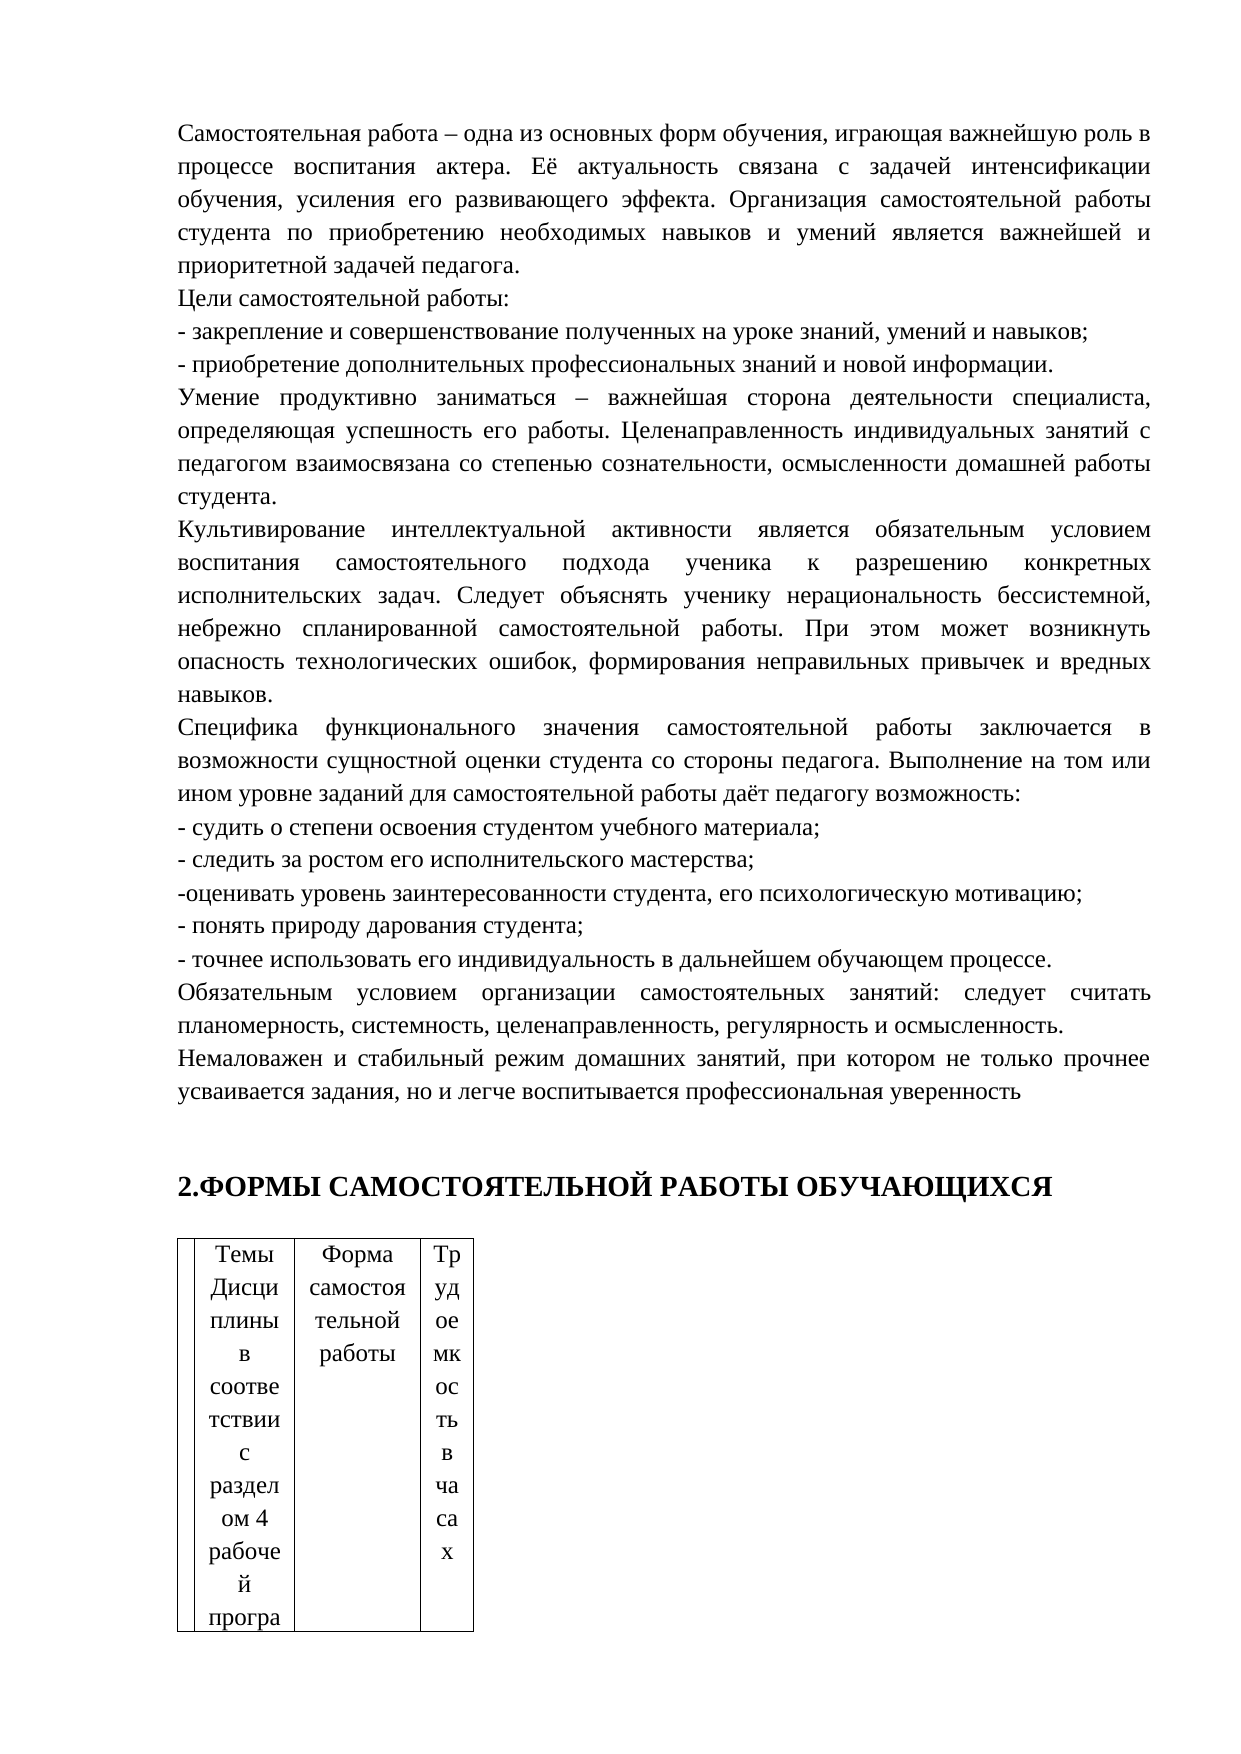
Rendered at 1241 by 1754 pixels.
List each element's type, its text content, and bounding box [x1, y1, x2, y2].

table_header № п/п [178, 1239, 194, 1631]
text - закрепление и совершенствование полученных на уроке знаний, умений и навыков; [177, 316, 1152, 345]
text Обязательным условием организации самостоятельных занятий: следует считать планомерность, системность, целенаправленность, регулярность и осмысленность. [177, 977, 1152, 1038]
text - следить за ростом его исполнительского мастерства; [177, 844, 1152, 873]
text Цели самостоятельной работы: [177, 283, 1152, 312]
text Культивирование интеллектуальной активности является обязательным условием воспитания самостоятельного подхода ученика к разрешению конкретных исполнительских задач. Следует объяснять ученику нерациональность бессистемной, небрежно спланированной самостоятельной работы. При этом может возникнуть опасность технологических ошибок, формирования неправильных привычек и вредных навыков. [177, 514, 1152, 708]
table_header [295, 1239, 420, 1631]
text - судить о степени освоения студентом учебного материала; [177, 812, 1152, 840]
text - понять природу дарования студента; [177, 911, 1152, 939]
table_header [421, 1239, 473, 1631]
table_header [195, 1239, 294, 1631]
text - точнее использовать его индивидуальность в дальнейшем обучающем процессе. [177, 944, 1152, 972]
text Специфика функционального значения самостоятельной работы заключается в возможности сущностной оценки студента со стороны педагога. Выполнение на том или ином уровне заданий для самостоятельной работы даёт педагогу возможность: [177, 712, 1152, 807]
text -оценивать уровень заинтересованности студента, его психологическую мотивацию; [177, 878, 1152, 906]
text Самостоятельная работа – одна из основных форм обучения, играющая важнейшую роль в процессе воспитания актера. Её актуальность связана с задачей интенсификации обучения, усиления его развивающего эффекта. Организация самостоятельной работы студента по приобретению необходимых навыков и умений является важнейшей и приоритетной задачей педагога. [177, 118, 1152, 279]
text 2.ФОРМЫ САМОСТОЯТЕЛЬНОЙ РАБОТЫ ОБУЧАЮЩИХСЯ [177, 1169, 1152, 1203]
text - приобретение дополнительных профессиональных знаний и новой информации. [177, 349, 1152, 378]
text Умение продуктивно заниматься – важнейшая сторона деятельности специалиста, определяющая успешность его работы. Целенаправленность индивидуальных занятий с педагогом взаимосвязана со степенью сознательности, осмысленности домашней работы студента. [177, 382, 1152, 510]
text Немаловажен и стабильный режим домашних занятий, при котором не только прочнее усваивается задания, но и легче воспитывается профессиональная уверенность [177, 1043, 1152, 1104]
